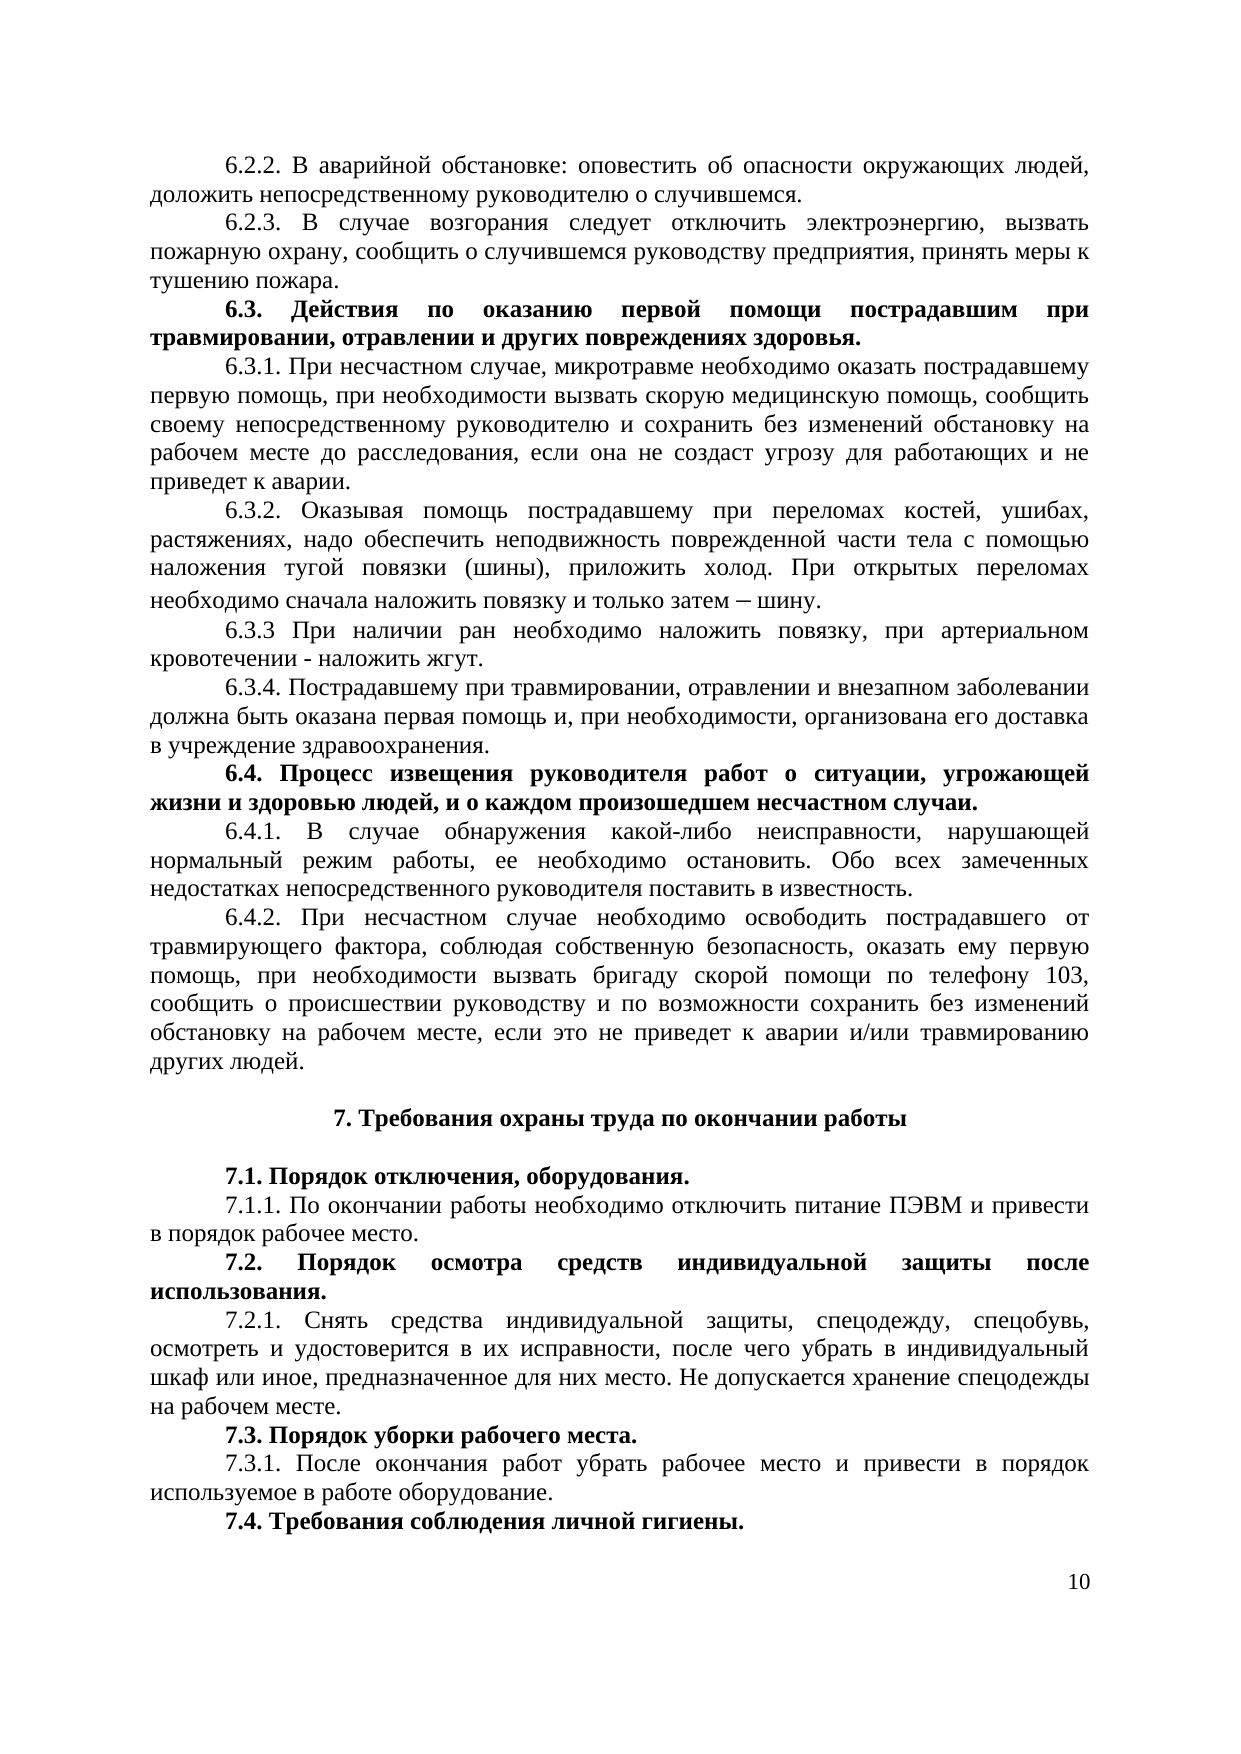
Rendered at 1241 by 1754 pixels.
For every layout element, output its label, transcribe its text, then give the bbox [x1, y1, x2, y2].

text 6.3.3 При наличии ран необходимо наложить повязку, при артериальном кровотечении - наложить жгут. [150, 615, 1090, 672]
text 6.4.1. В случае обнаружения какой-либо неисправности, нарушающей нормальный режим работы, ее необходимо остановить. Обо всех замеченных недостатках непосредственного руководителя поставить в известность. [150, 816, 1090, 902]
text 7.3. Порядок уборки рабочего места. [150, 1420, 1090, 1448]
text 6.4. Процесс извещения руководителя работ о ситуации, угрожающей жизни и здоровью людей, и о каждом произошедшем несчастном случаи. [150, 758, 1090, 816]
text 7.4. Требования соблюдения личной гигиены. [150, 1506, 1090, 1535]
text 6.3.4. Пострадавшему при травмировании, отравлении и внезапном заболевании должна быть оказана первая помощь и, при необходимости, организована его доставка в учреждение здравоохранения. [150, 672, 1090, 758]
text 6.2.2. В аварийной обстановке: оповестить об опасности окружающих людей, доложить непосредственному руководителю о случившемся. [150, 150, 1090, 207]
text 6.3.1. При несчастном случае, микротравме необходимо оказать пострадавшему первую помощь, при необходимости вызвать скорую медицинскую помощь, сообщить своему непосредственному руководителю и сохранить без изменений обстановку на рабочем месте до расследования, если она не создаст угрозу для работающих и не приведет к аварии. [150, 351, 1090, 495]
text 7. Требования охраны труда по окончании работы [150, 1103, 1090, 1132]
text 7.1. Порядок отключения, оборудования. [150, 1161, 1090, 1190]
text 6.2.3. В случае возгорания следует отключить электроэнергию, вызвать пожарную охрану, сообщить о случившемся руководству предприятия, принять меры к тушению пожара. [150, 207, 1090, 294]
text 6.4.2. При несчастном случае необходимо освободить пострадавшего от травмирующего фактора, соблюдая собственную безопасность, оказать ему первую помощь, при необходимости вызвать бригаду скорой помощи по телефону 103, сообщить о происшествии руководству и по возможности сохранить без изменений обстановку на рабочем месте, если это не приведет к аварии и/или травмированию других людей. [150, 902, 1090, 1075]
text 7.3.1. После окончания работ убрать рабочее место и привести в порядок используемое в работе оборудование. [150, 1448, 1090, 1506]
text 6.3. Действия по оказанию первой помощи пострадавшим при травмировании, отравлении и других повреждениях здоровья. [150, 294, 1090, 351]
text 7.2. Порядок осмотра средств индивидуальной защиты после использования. [150, 1247, 1090, 1305]
text 7.2.1. Снять средства индивидуальной защиты, спецодежду, спецобувь, осмотреть и удостоверится в их исправности, после чего убрать в индивидуальный шкаф или иное, предназначенное для них место. Не допускается хранение спецодежды на рабочем месте. [150, 1305, 1090, 1420]
text 6.3.2. Оказывая помощь пострадавшему при переломах костей, ушибах, растяжениях, надо обеспечить неподвижность поврежденной части тела с помощью наложения тугой повязки (шины), приложить холод. При открытых переломах необходимо сначала наложить повязку и только затем – шину. [150, 495, 1090, 615]
text 7.1.1. По окончании работы необходимо отключить питание ПЭВМ и привести в порядок рабочее место. [150, 1190, 1090, 1247]
